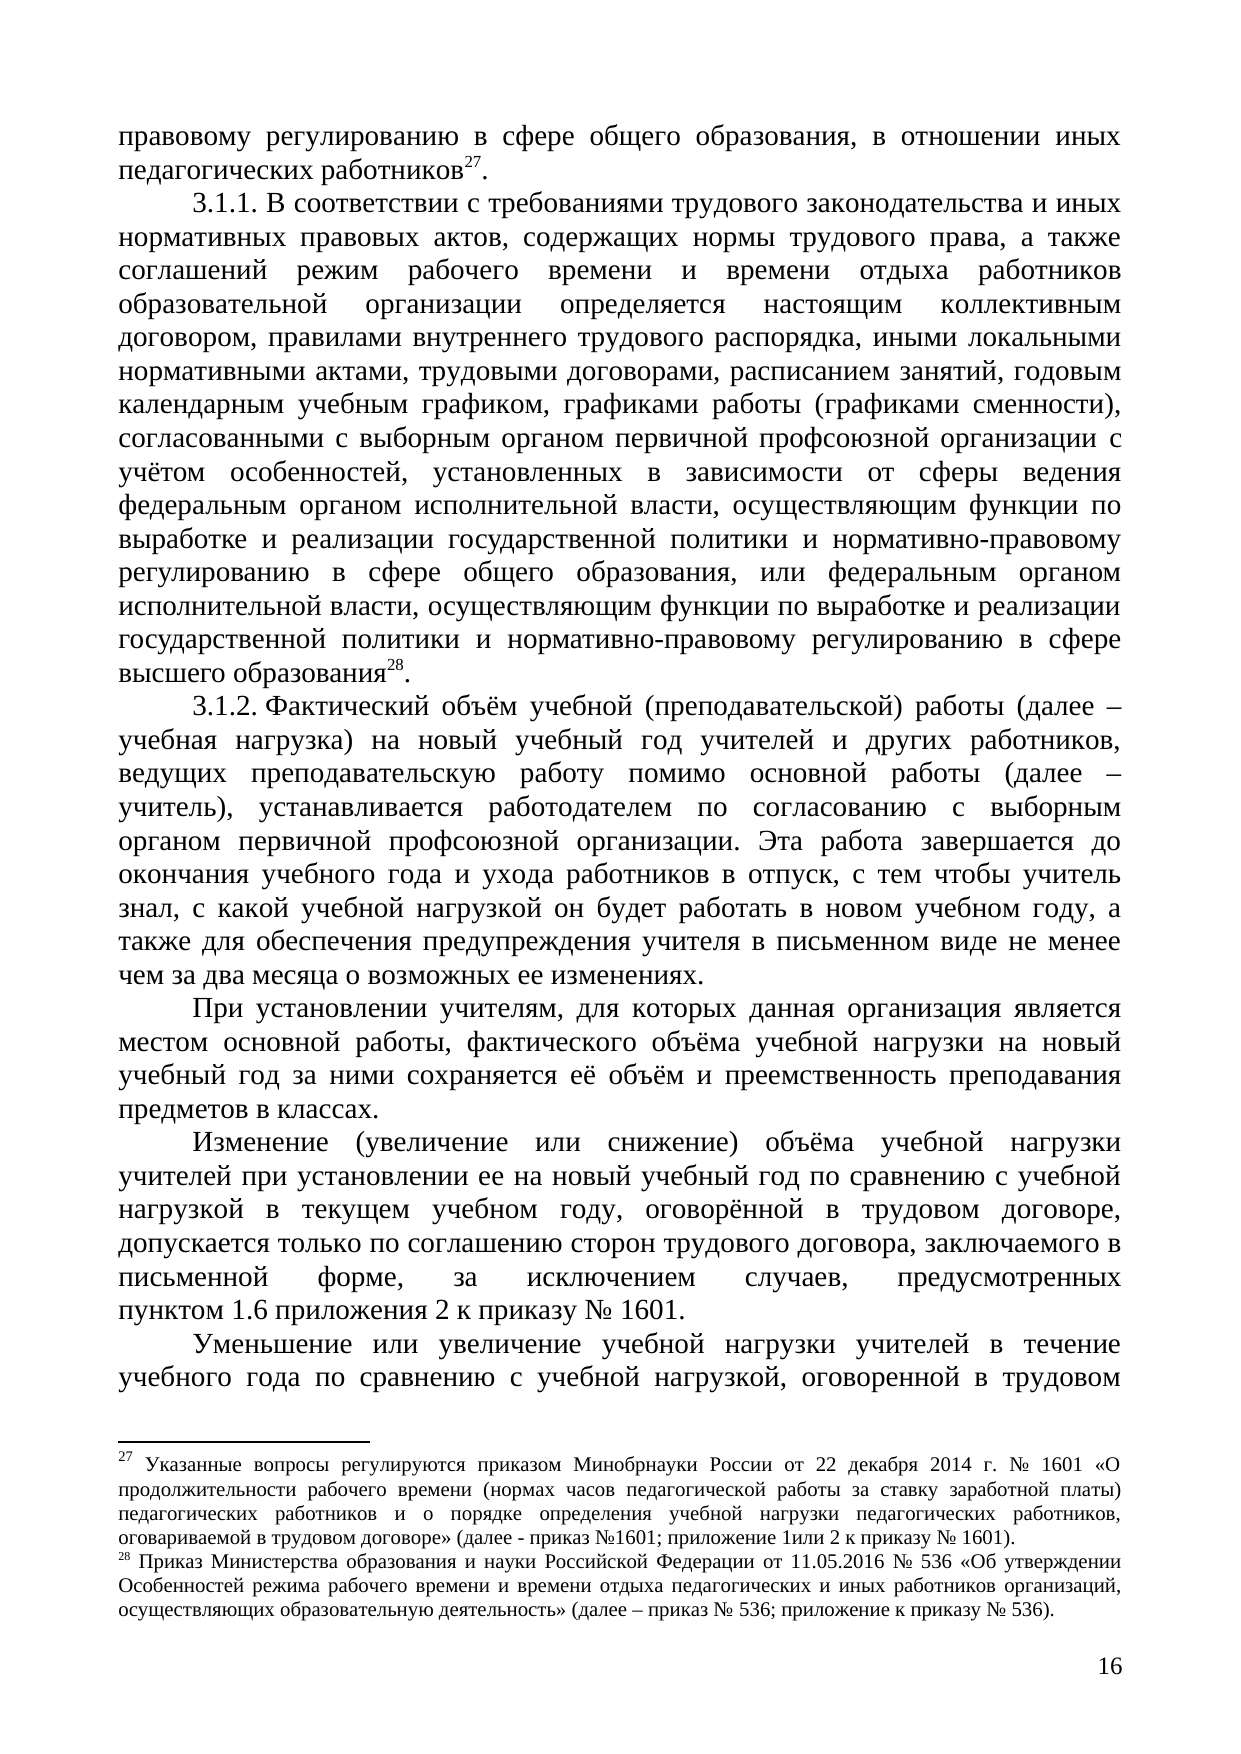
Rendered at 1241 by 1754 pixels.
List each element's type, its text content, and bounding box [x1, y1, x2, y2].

text 3.1.1. В соответствии с требованиями трудового законодательства и иных нормативных правовых актов, содержащих нормы трудового права, а также соглашений режим рабочего времени и времени отдыха работников образовательной организации определяется настоящим коллективным договором, правилами внутреннего трудового распорядка, иными локальными нормативными актами, трудовыми договорами, расписанием занятий, годовым календарным учебным графиком, графиками работы (графиками сменности), согласованными с выборным органом первичной профсоюзной организации с учётом особенностей, установленных в зависимости от сферы ведения федеральным органом исполнительной власти, осуществляющим функции по выработке и реализации государственной политики и нормативно-правовому регулированию в сфере общего образования, или федеральным органом исполнительной власти, осуществляющим функции по выработке и реализации государственной политики и нормативно-правовому регулированию в сфере высшего образования. [118, 185, 1122, 688]
text Изменение (увеличение или снижение) объёма учебной нагрузки учителей при установлении ее на новый учебный год по сравнению с учебной нагрузкой в текущем учебном году, оговорённой в трудовом договоре, допускается только по соглашению сторон трудового договора, заключаемого в письменной форме, за исключением случаев, предусмотренных пунктом 1.6 приложения 2 к приказу № 1601. [118, 1124, 1122, 1326]
text 3.1.2. Фактический объём учебной (преподавательской) работы (далее – учебная нагрузка) на новый учебный год учителей и других работников, ведущих преподавательскую работу помимо основной работы (далее – учитель), устанавливается работодателем по согласованию с выборным органом первичной профсоюзной организации. Эта работа завершается до окончания учебного года и ухода работников в отпуск, с тем чтобы учитель знал, с какой учебной нагрузкой он будет работать в новом учебном году, а также для обеспечения предупреждения учителя в письменном виде не менее чем за два месяца о возможных ее изменениях. [118, 688, 1122, 990]
text При установлении учителям, для которых данная организация является местом основной работы, фактического объёма учебной нагрузки на новый учебный год за ними сохраняется её объём и преемственность преподавания предметов в классах. [118, 990, 1122, 1124]
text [118, 1326, 1122, 1393]
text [118, 118, 1122, 185]
